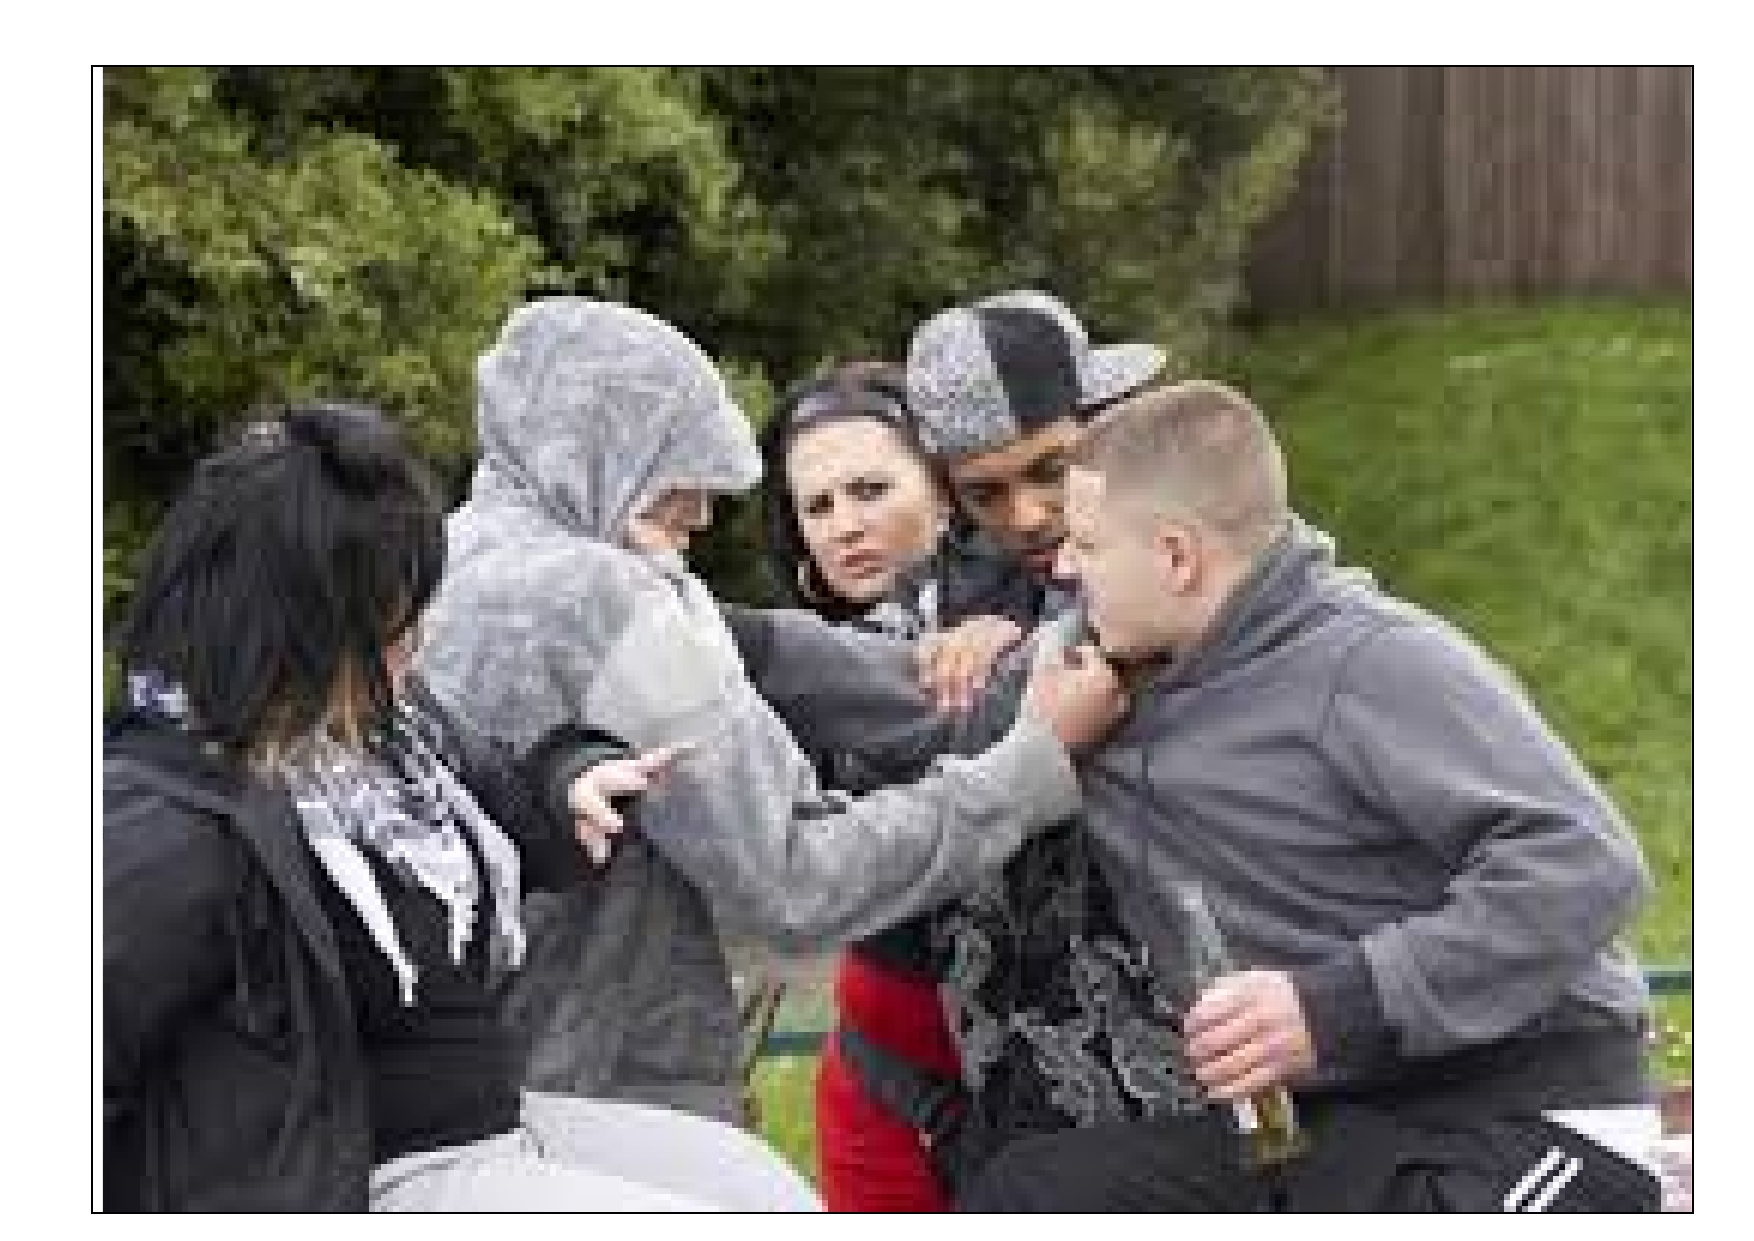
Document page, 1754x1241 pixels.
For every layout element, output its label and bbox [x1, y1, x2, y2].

picture [93, 67, 1692, 1212]
